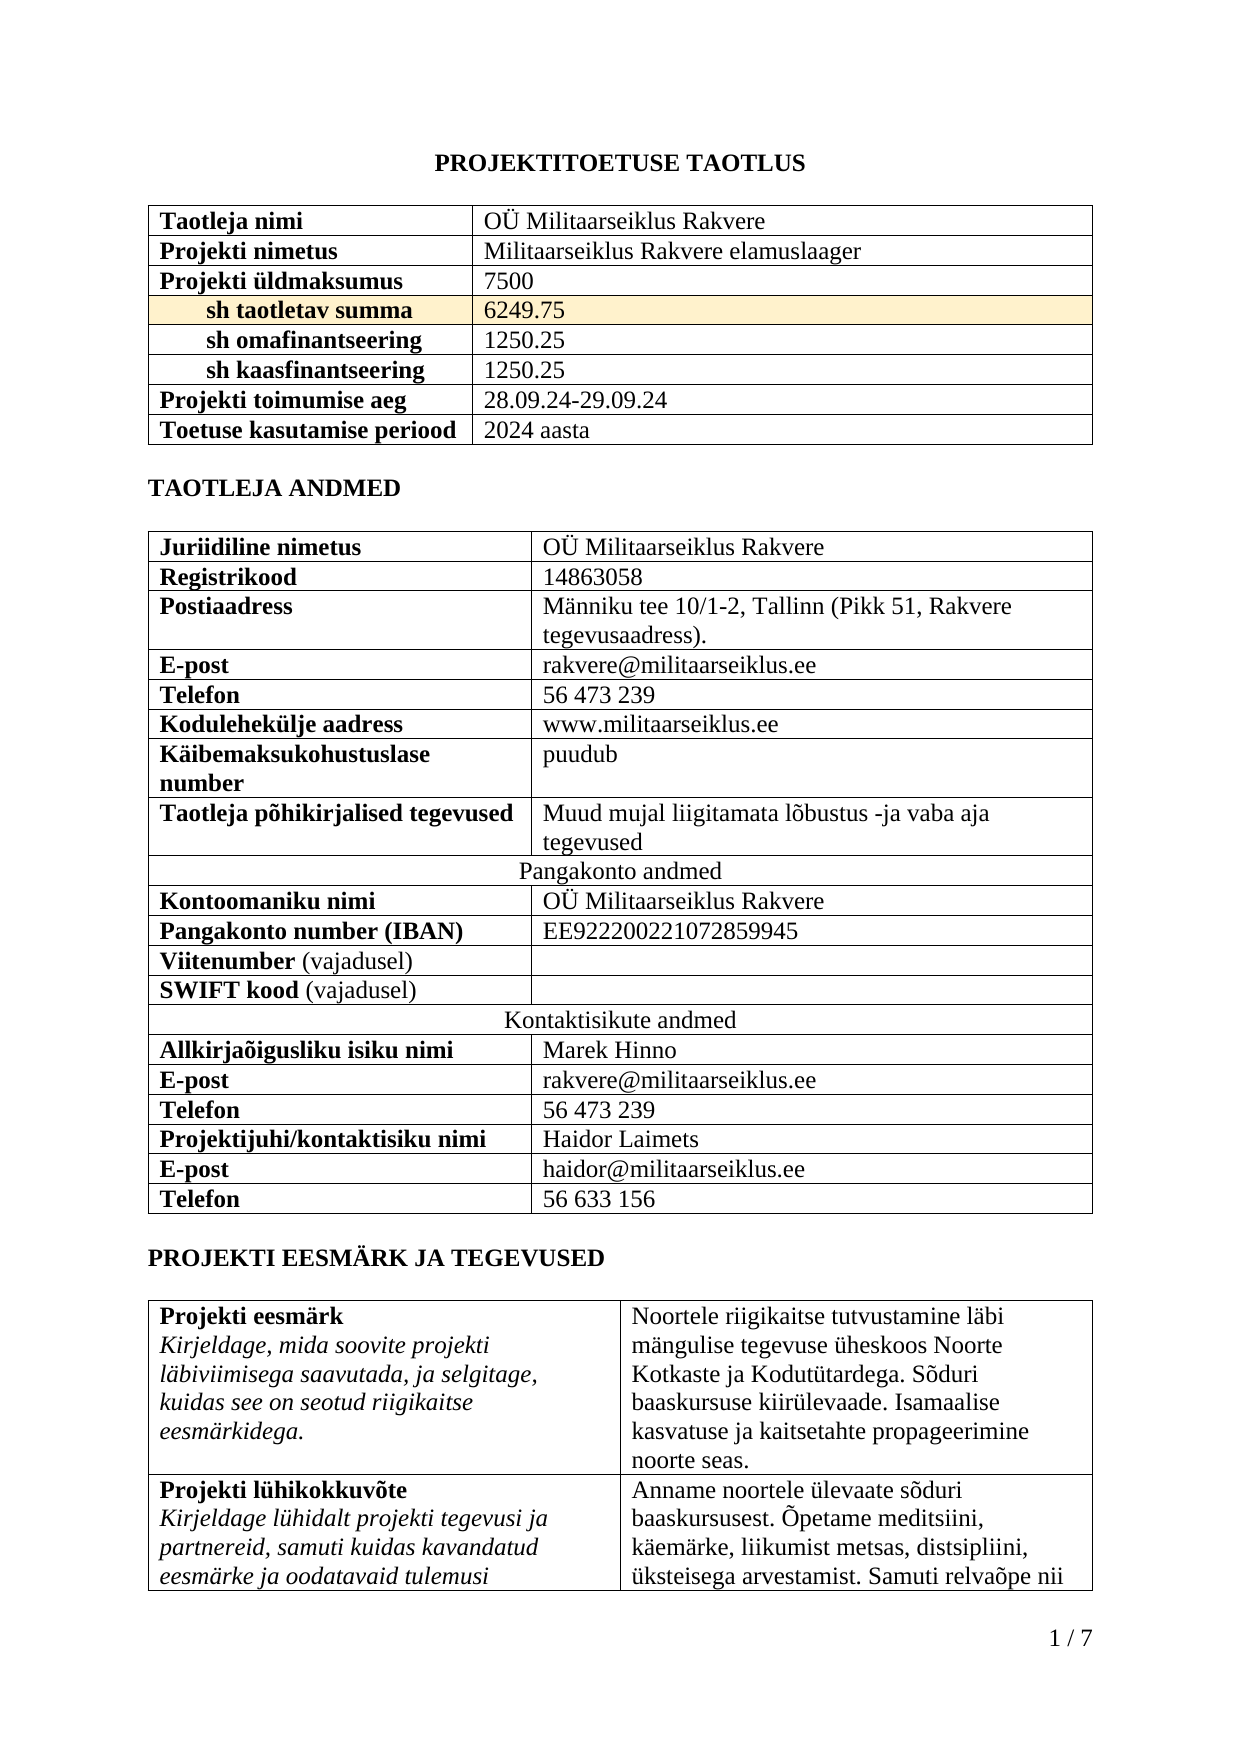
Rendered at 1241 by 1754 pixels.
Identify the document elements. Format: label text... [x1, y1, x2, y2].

table_cell Haidor Laimets [532, 1125, 1092, 1153]
table_cell rakvere@militaarseiklus.ee [532, 1065, 1092, 1094]
table_cell Telefon [149, 680, 531, 708]
table_cell Pangakonto andmed [149, 856, 1092, 885]
table_cell Projekti üldmaksumus [149, 266, 472, 294]
table_cell 7500 [473, 266, 1092, 294]
table_cell Taotleja põhikirjalised tegevused [149, 798, 531, 855]
table_cell [532, 946, 1092, 974]
table_cell Projektijuhi/kontaktisiku nimi [149, 1125, 531, 1153]
table_cell rakvere@militaarseiklus.ee [532, 650, 1092, 679]
table_cell E-post [149, 1065, 531, 1094]
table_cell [621, 1475, 1092, 1590]
text PROJEKTITOETUSE TAOTLUS [148, 148, 1093, 176]
table_cell 14863058 [532, 562, 1092, 590]
table_cell 56 473 239 [532, 1095, 1092, 1123]
table_cell Toetuse kasutamise periood [149, 415, 472, 443]
table_cell OÜ Militaarseiklus Rakvere [532, 886, 1092, 915]
table_cell Marek Hinno [532, 1035, 1092, 1064]
table_cell Telefon [149, 1184, 531, 1213]
table_cell Allkirjaõigusliku isiku nimi [149, 1035, 531, 1064]
table_cell 1250.25 [473, 355, 1092, 384]
table_cell SWIFT kood (vajadusel) [149, 976, 531, 1004]
table_header Taotleja nimi [149, 206, 472, 235]
text PROJEKTI EESMÄRK JA TEGEVUSED [148, 1243, 1093, 1271]
table_cell Telefon [149, 1095, 531, 1123]
table_header OÜ Militaarseiklus Rakvere [532, 532, 1092, 561]
table_cell Kontaktisikute andmed [149, 1005, 1092, 1034]
table_cell 1250.25 [473, 325, 1092, 354]
table_cell Registrikood [149, 562, 531, 590]
text TAOTLEJA ANDMED [148, 473, 1093, 502]
table_cell [532, 976, 1092, 1004]
table_cell Postiaadress [149, 591, 531, 649]
table_cell 56 633 156 [532, 1184, 1092, 1213]
table_cell sh kaasfinantseering [149, 355, 472, 384]
table_cell EE922200221072859945 [532, 916, 1092, 945]
table_cell 28.09.24-29.09.24 [473, 385, 1092, 414]
table_cell 2024 aasta [473, 415, 1092, 443]
table_cell Männiku tee 10/1-2, Tallinn (Pikk 51, Rakvere tegevusaadress). [532, 591, 1092, 649]
table_cell sh omafinantseering [149, 325, 472, 354]
table_header OÜ Militaarseiklus Rakvere [473, 206, 1092, 235]
table_cell 56 473 239 [532, 680, 1092, 708]
table_cell Projekti toimumise aeg [149, 385, 472, 414]
table_cell E-post [149, 1154, 531, 1183]
table_cell Projekti nimetus [149, 236, 472, 265]
table_cell Kontoomaniku nimi [149, 886, 531, 915]
table_header Noortele riigikaitse tutvustamine läbi mängulise tegevuse üheskoos Noorte Kotkaste ja Kodutütardega. Sõduri baaskursuse kiirülevaade. Isamaalise kasvatuse ja kaitsetahte propageerimine noorte seas. [621, 1301, 1092, 1474]
table_cell Käibemaksukohustuslase number [149, 739, 531, 797]
table_cell Kodulehekülje aadress [149, 710, 531, 738]
table_header Juriidiline nimetus [149, 532, 531, 561]
table_cell 6249.75 [473, 296, 1092, 324]
table_cell Pangakonto number (IBAN) [149, 916, 531, 945]
table_cell www.militaarseiklus.ee [532, 710, 1092, 738]
table_cell haidor@militaarseiklus.ee [532, 1154, 1092, 1183]
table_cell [149, 1475, 620, 1590]
table_cell E-post [149, 650, 531, 679]
table_header Projekti eesmärk Kirjeldage, mida soovite projekti läbiviimisega saavutada, ja selgitage, kuidas see on seotud riigikaitse eesmärkidega. [149, 1301, 620, 1474]
table_cell Militaarseiklus Rakvere elamuslaager [473, 236, 1092, 265]
table_cell Viitenumber (vajadusel) [149, 946, 531, 974]
table_cell Muud mujal liigitamata lõbustus -ja vaba aja tegevused [532, 798, 1092, 855]
table_cell puudub [532, 739, 1092, 797]
table_cell sh taotletav summa [149, 296, 472, 324]
